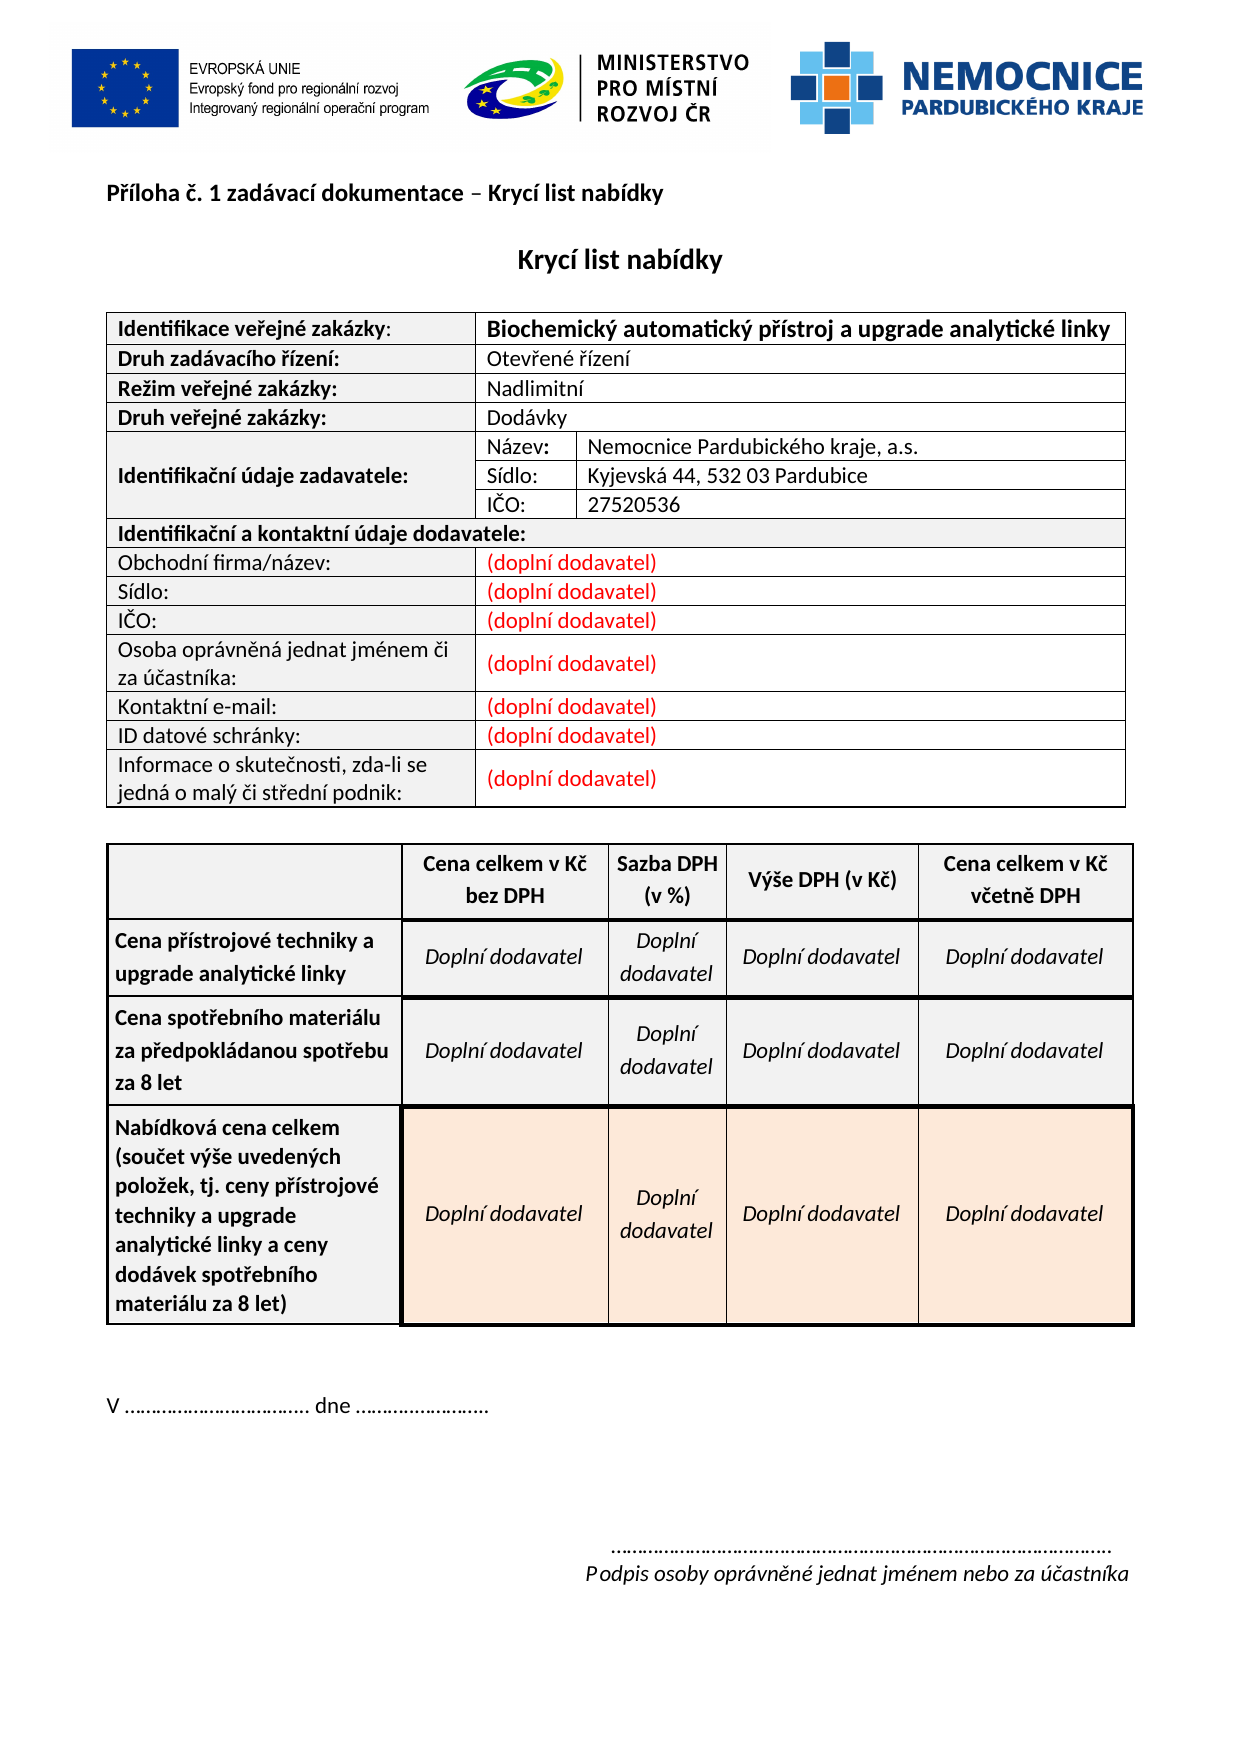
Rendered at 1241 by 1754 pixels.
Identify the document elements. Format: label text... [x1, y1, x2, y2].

table_cell Doplní dodavatel [404, 1109, 608, 1322]
picture [48, 22, 772, 153]
text V …………………………….. dne ………..………….. [106, 1391, 1134, 1419]
table_header Sazba DPH (v %) [609, 845, 726, 918]
text Podpis osoby oprávněné jednat jménem nebo za účastníka [106, 1559, 1134, 1587]
table_cell Nadlimitní [476, 374, 1125, 402]
table_cell Nemocnice Pardubického kraje, a.s. [577, 432, 1125, 460]
table_cell Osoba oprávněná jednat jménem či za účastníka: [107, 635, 475, 691]
table_cell Doplní dodavatel [727, 1109, 918, 1322]
table_cell Kontaktní e-mail: [107, 692, 475, 720]
table_cell Sídlo: [107, 577, 475, 605]
table_cell IČO: [476, 490, 576, 518]
table_cell (doplní dodavatel) [476, 721, 1125, 749]
table_cell (doplní dodavatel) [476, 750, 1125, 806]
table_cell Nabídková cena celkem (součet výše uvedených položek, tj. ceny přístrojové techniky a upgrade analytické linky a ceny dodávek spotřebního materiálu za 8 let) [109, 1106, 399, 1322]
table_cell IČO: [107, 606, 475, 634]
table_cell Cena přístrojové techniky a upgrade analytické linky [109, 920, 401, 995]
table_cell Identifikační a kontaktní údaje dodavatele: [107, 519, 1125, 547]
table_cell Druh zadávacího řízení: [107, 345, 475, 373]
table_header Cena celkem v Kč bez DPH [403, 845, 608, 918]
table_cell 27520536 [577, 490, 1125, 518]
table_header [109, 845, 401, 918]
table_cell Doplní dodavatel [403, 922, 608, 995]
table_cell Informace o skutečnosti, zda-li se jedná o malý či střední podnik: [107, 750, 475, 806]
table_cell Obchodní firma/název: [107, 548, 475, 576]
picture [789, 40, 1143, 135]
table_cell (doplní dodavatel) [476, 635, 1125, 691]
table_cell ID datové schránky: [107, 721, 475, 749]
table_cell Doplní dodavatel [609, 1000, 726, 1104]
table_cell Doplní dodavatel [919, 1000, 1132, 1104]
text ………………………………………………………………………………….. [106, 1531, 1134, 1559]
table_cell Název: [476, 432, 576, 460]
table_cell Otevřené řízení [476, 345, 1125, 373]
table_header Cena celkem v Kč včetně DPH [919, 845, 1132, 918]
text Příloha č. 1 zadávací dokumentace – Krycí list nabídky [106, 177, 1134, 208]
table_cell Doplní dodavatel [919, 1109, 1131, 1322]
table_cell (doplní dodavatel) [476, 577, 1125, 605]
table_cell (doplní dodavatel) [476, 606, 1125, 634]
table_cell Identifikační údaje zadavatele: [107, 432, 475, 518]
table_cell Doplní dodavatel [403, 1000, 608, 1104]
table_cell Doplní dodavatel [919, 922, 1132, 995]
table_cell Doplní dodavatel [727, 922, 918, 995]
table_header Identifikace veřejné zakázky: [107, 313, 475, 343]
table_cell Cena spotřebního materiálu za předpokládanou spotřebu za 8 let [109, 997, 401, 1104]
text Krycí list nabídky [106, 241, 1134, 276]
table_cell Doplní dodavatel [609, 1109, 726, 1322]
table_cell Kyjevská 44, 532 03 Pardubice [577, 461, 1125, 489]
table_cell Režim veřejné zakázky: [107, 374, 475, 402]
table_cell (doplní dodavatel) [476, 548, 1125, 576]
table_cell Druh veřejné zakázky: [107, 403, 475, 431]
table_header Biochemický automatický přístroj a upgrade analytické linky [476, 313, 1125, 343]
table_cell (doplní dodavatel) [476, 692, 1125, 720]
table_header Výše DPH (v Kč) [727, 845, 918, 918]
table_cell Sídlo: [476, 461, 576, 489]
table_cell Dodávky [476, 403, 1125, 431]
table_cell Doplní dodavatel [609, 922, 726, 995]
table_cell Doplní dodavatel [727, 1000, 918, 1104]
